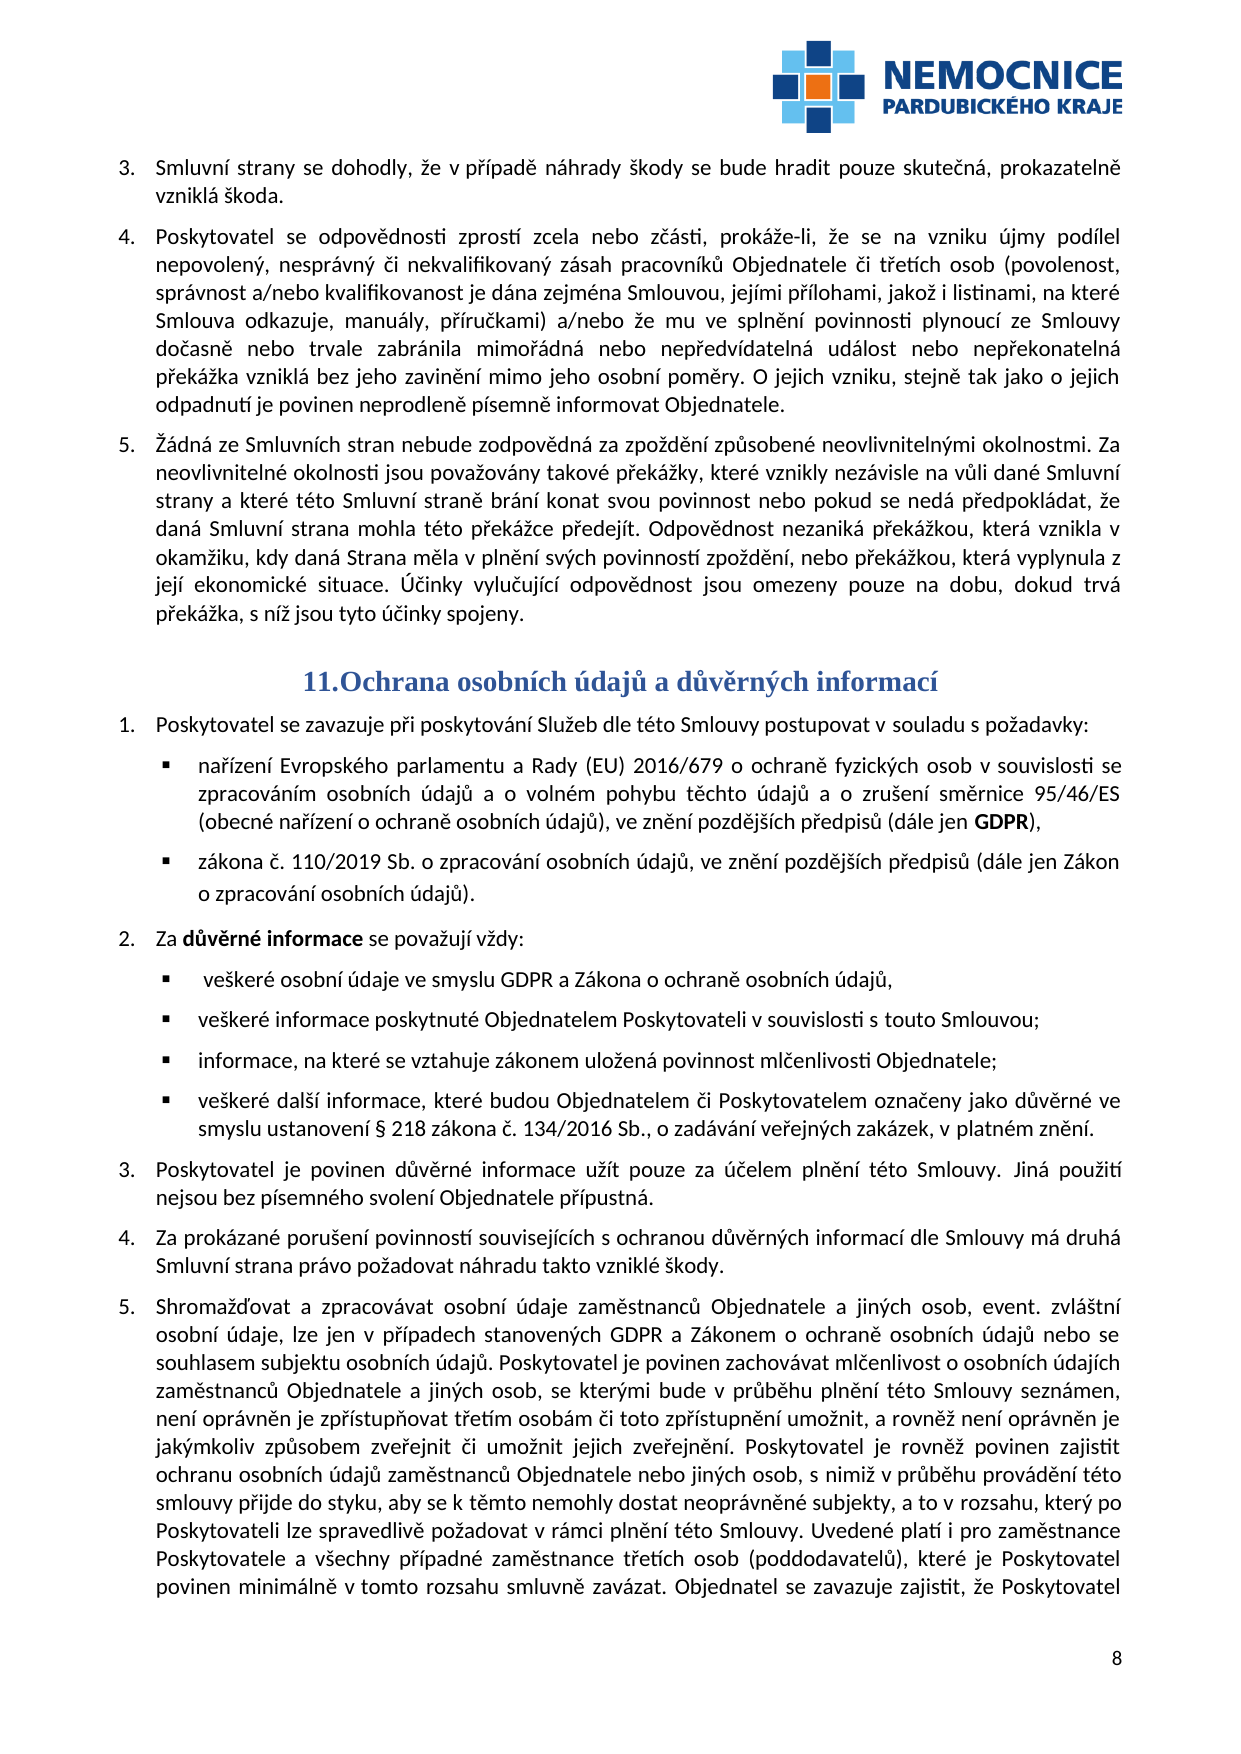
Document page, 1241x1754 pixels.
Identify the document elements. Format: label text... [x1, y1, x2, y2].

list Za prokázané porušení povinností souvisejících s ochranou důvěrných informací dle Smlouvy má druhá Smluvní strana právo požadovat náhradu takto vzniklé škody. [118, 1223, 1122, 1279]
list veškeré informace poskytnuté Objednatelem Poskytovateli v souvislosti s touto Smlouvou; [161, 1005, 1122, 1033]
list Za důvěrné informace se považují vždy: [118, 924, 1122, 952]
subtitle Ochrana osobních údajů a důvěrných informací [118, 664, 1122, 698]
list Poskytovatel je povinen důvěrné informace užít pouze za účelem plnění této Smlouvy. Jiná použití nejsou bez písemného svolení Objednatele přípustná. [118, 1155, 1122, 1211]
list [118, 1292, 1122, 1600]
picture [771, 39, 1123, 134]
list Smluvní strany se dohodly, že v případě náhrady škody se bude hradit pouze skutečná, prokazatelně vzniklá škoda. [118, 153, 1122, 209]
list veškeré další informace, které budou Objednatelem či Poskytovatelem označeny jako důvěrné ve smyslu ustanovení § 218 zákona č. 134/2016 Sb., o zadávání veřejných zakázek, v platném znění. [161, 1086, 1122, 1142]
list informace, na které se vztahuje zákonem uložená povinnost mlčenlivosti Objednatele; [161, 1046, 1122, 1074]
list zákona č. 110/2019 Sb. o zpracování osobních údajů, ve znění pozdějších předpisů (dále jen Zákon o zpracování osobních údajů). [161, 847, 1122, 907]
list veškeré osobní údaje ve smyslu GDPR a Zákona o ochraně osobních údajů, [161, 965, 1122, 993]
list Žádná ze Smluvních stran nebude zodpovědná za zpoždění způsobené neovlivnitelnými okolnostmi. Za neovlivnitelné okolnosti jsou považovány takové překážky, které vznikly nezávisle na vůli dané Smluvní strany a které této Smluvní straně brání konat svou povinnost nebo pokud se nedá předpokládat, že daná Smluvní strana mohla této překážce předejít. Odpovědnost nezaniká překážkou, která vznikla v okamžiku, kdy daná Strana měla v plnění svých povinností zpoždění, nebo překážkou, která vyplynula z její ekonomické situace. Účinky vylučující odpovědnost jsou omezeny pouze na dobu, dokud trvá překážka, s níž jsou tyto účinky spojeny. [118, 431, 1122, 627]
list Poskytovatel se odpovědnosti zprostí zcela nebo zčásti, prokáže-li, že se na vzniku újmy podílel nepovolený, nesprávný či nekvalifikovaný zásah pracovníků Objednatele či třetích osob (povolenost, správnost a/nebo kvalifikovanost je dána zejména Smlouvou, jejími přílohami, jakož i listinami, na které Smlouva odkazuje, manuály, příručkami) a/nebo že mu ve splnění povinnosti plynoucí ze Smlouvy dočasně nebo trvale zabránila mimořádná nebo nepředvídatelná událost nebo nepřekonatelná překážka vzniklá bez jeho zavinění mimo jeho osobní poměry. O jejich vzniku, stejně tak jako o jejich odpadnutí je povinen neprodleně písemně informovat Objednatele. [118, 222, 1122, 418]
list nařízení Evropského parlamentu a Rady (EU) 2016/679 o ochraně fyzických osob v souvislosti se zpracováním osobních údajů a o volném pohybu těchto údajů a o zrušení směrnice 95/46/ES (obecné nařízení o ochraně osobních údajů), ve znění pozdějších předpisů (dále jen GDPR), [161, 751, 1122, 835]
list Poskytovatel se zavazuje při poskytování Služeb dle této Smlouvy postupovat v souladu s požadavky: [118, 710, 1122, 738]
